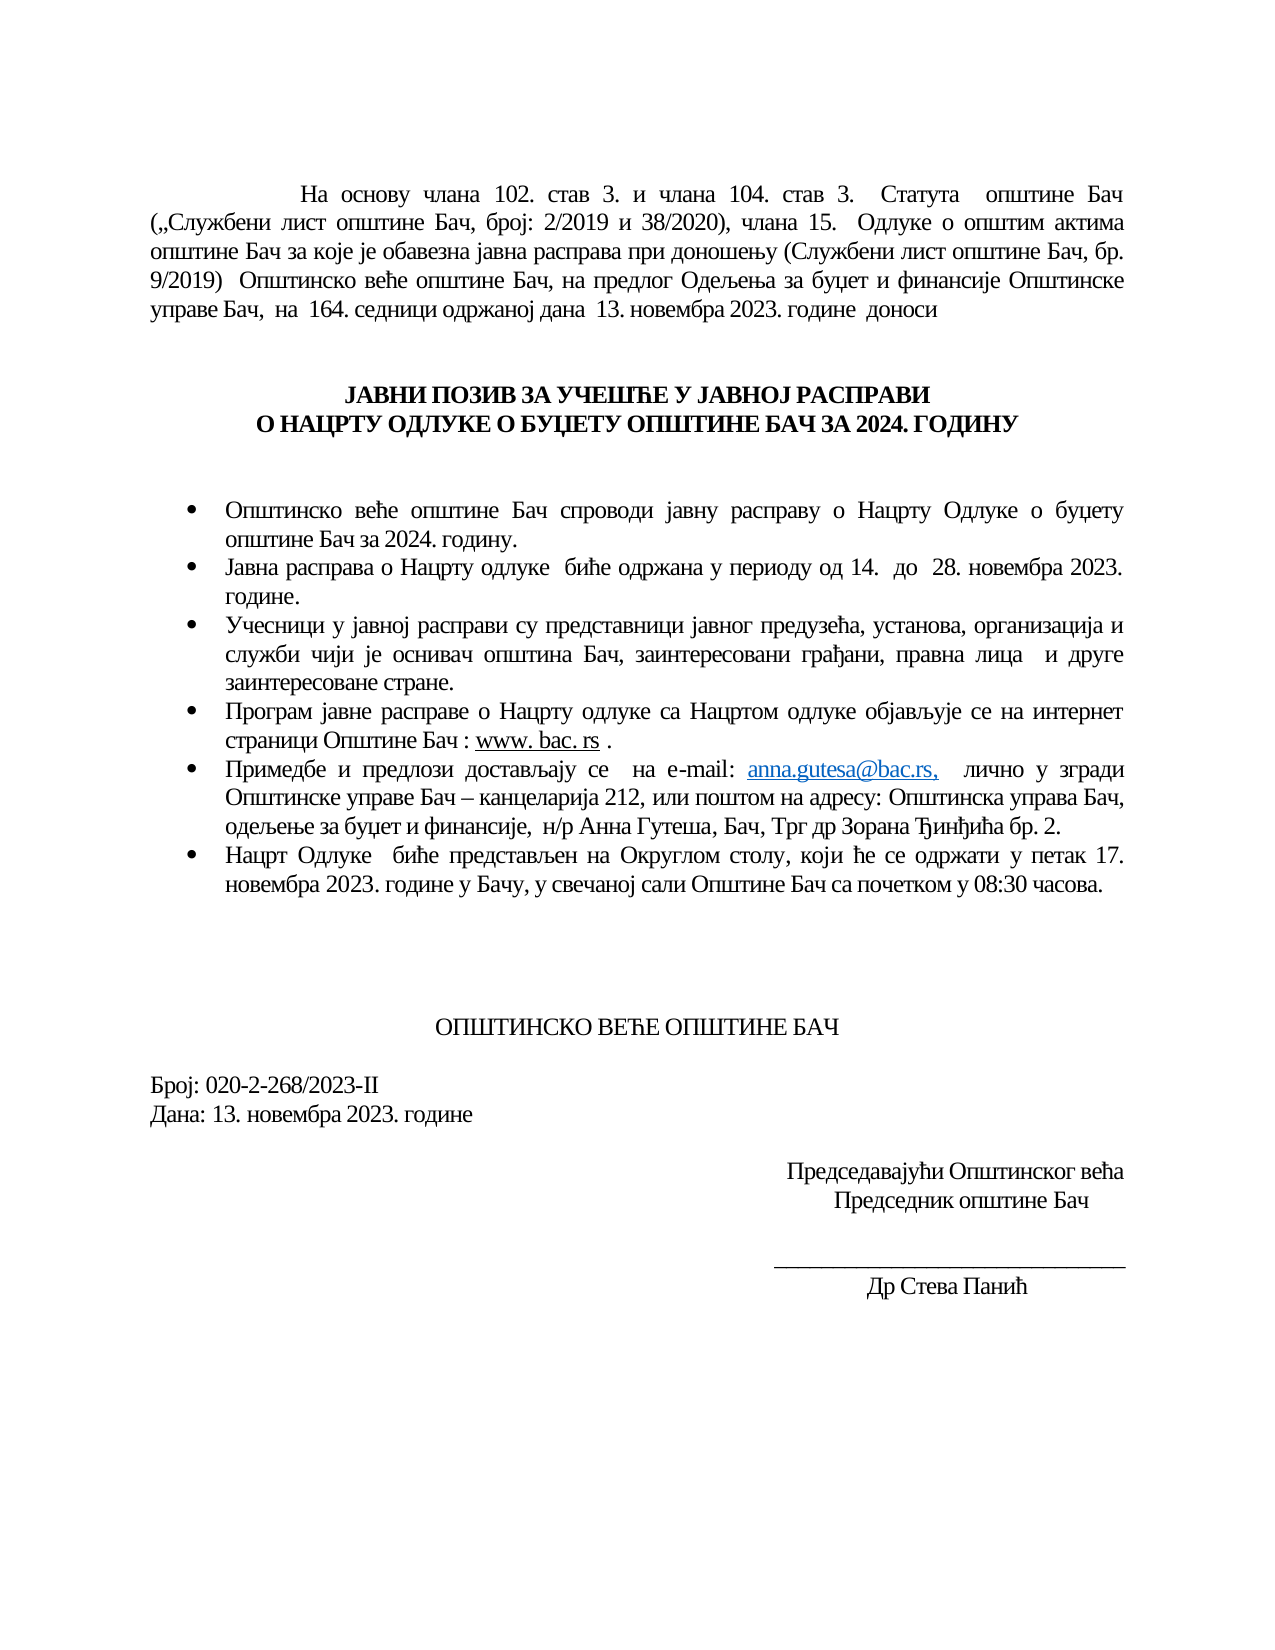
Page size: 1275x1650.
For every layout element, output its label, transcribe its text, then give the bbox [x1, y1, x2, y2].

list Примедбе и предлози достављају се на е-mail: anna.gutesa@bac.rs, лично у згради Општинске управе Бач – канцеларија 212, или поштом на адресу: Општинска управа Бач, одељење за буџет и финансије, н/р Анна Гутеша, Бач, Трг др Зорана Ђинђића бр. 2. [187, 754, 1125, 840]
text ______________________________ [150, 1242, 1125, 1271]
text О НАЦРТУ ОДЛУКЕ О БУЏЕТУ ОПШТИНЕ БАЧ ЗА 2024. ГОДИНУ [150, 409, 1125, 437]
text Председавајући Општинског већа [150, 1156, 1125, 1185]
list Учесници у јавној расправи су представници јавног предузећа, установа, организација и служби чији је оснивач општина Бач, заинтересовани грађани, правна лица и друге заинтересоване стране. [187, 610, 1125, 696]
text Др Стева Панић [150, 1271, 1125, 1300]
text ЈАВНИ ПОЗИВ ЗА УЧЕШЋЕ У ЈАВНОЈ РАСПРАВИ [150, 380, 1125, 409]
text ОПШТИНСКО ВЕЋЕ ОПШТИНЕ БАЧ [150, 1012, 1125, 1041]
text Број: 020-2-268/2023-II [150, 1070, 1125, 1099]
text Дана: 13. новембра 2023. године [150, 1099, 1125, 1127]
list Програм јавне расправе о Нацрту одлуке са Нацртом одлуке објављује се на интернет страници Општине Бач : www. bac. rs . [187, 696, 1125, 754]
text На основу члана 102. став 3. и члана 104. став 3. Статута општине Бач („Службени лист општине Бач, број: 2/2019 и 38/2020), члана 15. Одлуке о општим актима општине Бач за које је обавезна јавна расправа при доношењу (Службени лист општине Бач, бр. 9/2019) Општинско веће општине Бач, на предлог Одељења за буџет и финансије Општинске управе Бач, на 164. седници одржаној дана 13. новембра 2023. године доноси [150, 179, 1125, 322]
list Нацрт Одлуке биће представљен на Округлом столу, који ће се одржати у петак 17. новембра 2023. године у Бачу, у свечаној сали Општине Бач са почетком у 08:30 часова. [187, 840, 1125, 897]
list Општинско веће општине Бач спроводи јавну расправу о Нацрту Одлуке о буџету општине Бач за 2024. годину. [187, 495, 1125, 552]
text Председник општине Бач [150, 1185, 1125, 1214]
list Јавна расправа о Нацрту одлуке биће одржана у периоду од 14. до 28. новембра 2023. године. [187, 552, 1125, 610]
